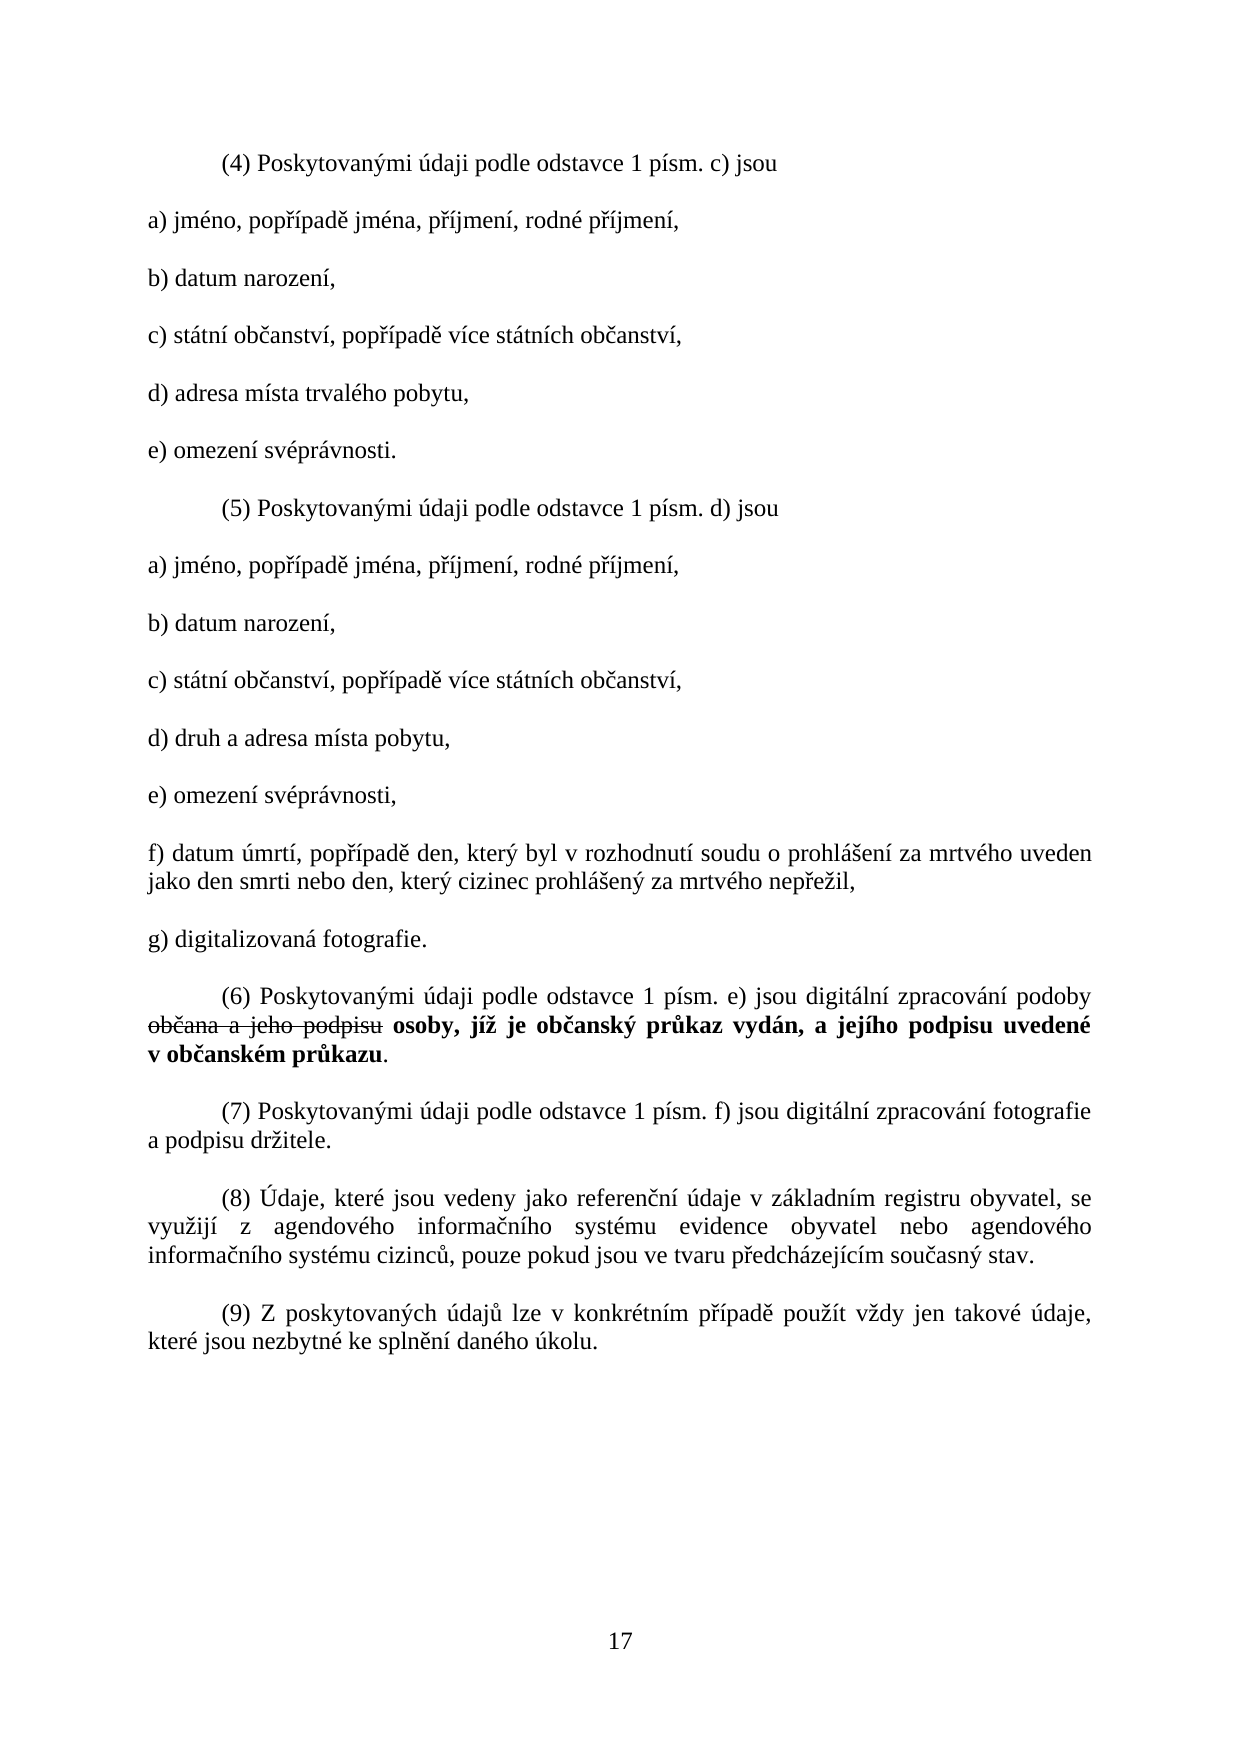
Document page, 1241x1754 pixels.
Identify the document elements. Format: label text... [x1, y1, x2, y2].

text (8) Údaje, které jsou vedeny jako referenční údaje v základním registru obyvatel, se využijí z agendového informačního systému evidence obyvatel nebo agendového informačního systému cizinců, pouze pokud jsou ve tvaru předcházejícím současný stav. [148, 1183, 1093, 1269]
text e) omezení svéprávnosti, [148, 780, 1093, 809]
text (7) Poskytovanými údaji podle odstavce 1 písm. f) jsou digitální zpracování fotografie a podpisu držitele. [148, 1096, 1093, 1154]
text f) datum úmrtí, popřípadě den, který byl v rozhodnutí soudu o prohlášení za mrtvého uveden jako den smrti nebo den, který cizinec prohlášený za mrtvého nepřežil, [148, 838, 1093, 895]
text a) jméno, popřípadě jména, příjmení, rodné příjmení, [148, 550, 1093, 579]
text g) digitalizovaná fotografie. [148, 924, 1093, 953]
text (4) Poskytovanými údaji podle odstavce 1 písm. c) jsou [148, 148, 1093, 176]
text (5) Poskytovanými údaji podle odstavce 1 písm. d) jsou [148, 493, 1093, 521]
text b) datum narození, [148, 263, 1093, 291]
text d) druh a adresa místa pobytu, [148, 723, 1093, 751]
text a) jméno, popřípadě jména, příjmení, rodné příjmení, [148, 205, 1093, 234]
text c) státní občanství, popřípadě více státních občanství, [148, 320, 1093, 349]
text c) státní občanství, popřípadě více státních občanství, [148, 665, 1093, 694]
text d) adresa místa trvalého pobytu, [148, 378, 1093, 406]
text e) omezení svéprávnosti. [148, 435, 1093, 464]
text (6) Poskytovanými údaji podle odstavce 1 písm. e) jsou digitální zpracování podoby občana a jeho podpisu osoby, jíž je občanský průkaz vydán, a jejího podpisu uvedené v občanském průkazu. [148, 981, 1093, 1068]
text b) datum narození, [148, 608, 1093, 636]
text (9) Z poskytovaných údajů lze v konkrétním případě použít vždy jen takové údaje, které jsou nezbytné ke splnění daného úkolu. [148, 1298, 1093, 1355]
